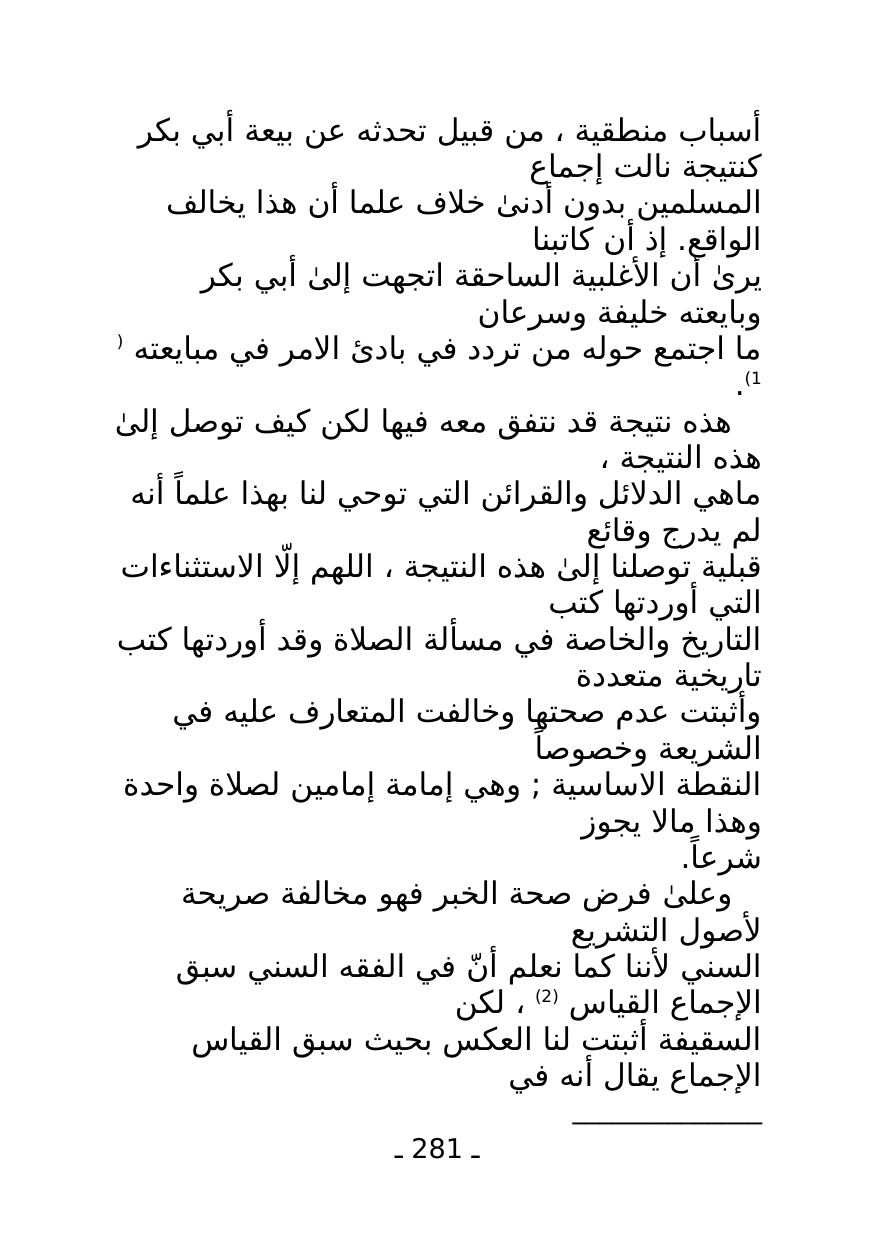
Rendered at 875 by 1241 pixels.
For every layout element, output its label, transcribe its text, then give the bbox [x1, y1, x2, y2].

text وعلىٰ فرض صحة الخبر فهو مخالفة صريحة لأصول التشريع السني لأننا كما نعلم أنّ في الفقه السني سبق الإجماع القياس (2) ، لكن السقيفة أثبتت لنا العكس بحيث سبق القياس الإجماع يقال أنه في ______________ [112, 876, 762, 1125]
text أسباب منطقية ، من قبيل تحدثه عن بيعة أبي بكر كنتيجة نالت إجماع المسلمين بدون أدنىٰ خلاف علما أن هذا يخالف الواقع. إذ أن كاتبنا يرىٰ أن الأغلبية الساحقة اتجهت إلىٰ أبي بكر وبايعته خليفة وسرعان ما اجتمع حوله من تردد في بادئ الامر في مبايعته (1). [112, 112, 762, 403]
text هذه نتيجة قد نتفق معه فيها لكن كيف توصل إلىٰ هذه النتيجة ، ماهي الدلائل والقرائن التي توحي لنا بهذا علماً أنه لم يدرج وقائع قبلية توصلنا إلىٰ هذه النتيجة ، اللهم إلّا الاستثناءات التي أوردتها كتب التاريخ والخاصة في مسألة الصلاة وقد أوردتها كتب تاريخية متعددة وأثبتت عدم صحتها وخالفت المتعارف عليه في الشريعة وخصوصاً النقطة الاساسية ; وهي إمامة إمامين لصلاة واحدة وهذا مالا يجوز شرعاً. [112, 403, 762, 876]
